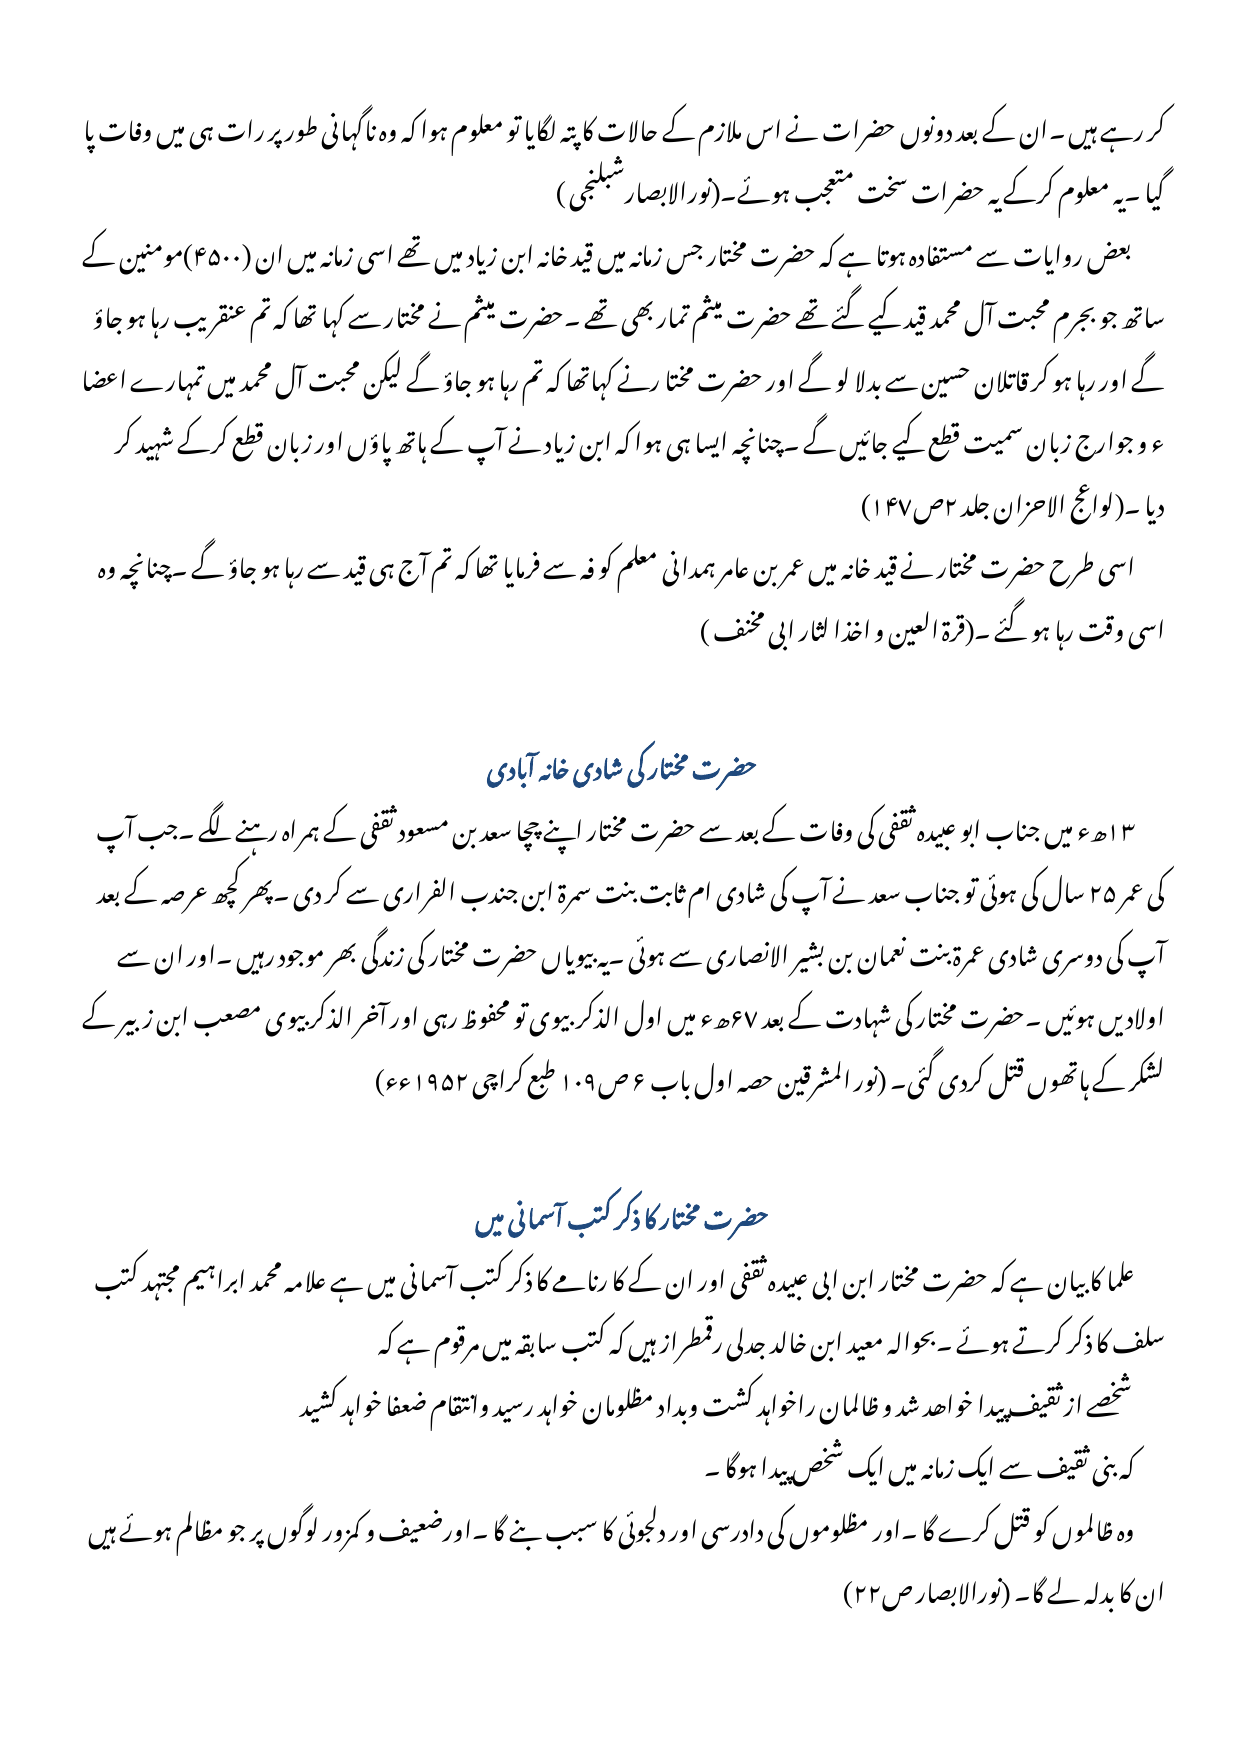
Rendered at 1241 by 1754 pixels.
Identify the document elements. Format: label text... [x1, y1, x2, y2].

text بعض روایات سے مستفادہ ہوتا ہے کہ حضرت مختار جس زمانہ میں قید خانہ ابن زیاد میں تھے اسی زمانہ میں ان (۴۵۰۰)مومنین کے ساتھ جو بجرم محبت آل محمد قید کیے گئے تھے حضرت میثم تمار بھی تھے ۔حضرت میثم نے مختار سے کہا تھا کہ تم عنقریب رہا ہو جاؤ گے اور رہا ہو کر قاتلان حسین سے بدلا لو گے اور حضرت مختا رنے کہاتھا کہ تم رہا ہو جاؤ گے لیکن محبت آل محمد میں تمہارے اعضا ء و جوارج زبان سمیت قطع کیے جائیں گے ۔چنانچہ ایسا ہی ہوا کہ ابن زیاد نے آپ کے ہاتھ پاؤں اور زبان قطع کرکے شہید کر دیا ۔(لواعج الاحزان جلد ۲ص۱۴۷) [75, 219, 1165, 531]
text کہ بنی ثقیف سے ایک زمانہ میں ایک شخص پیدا ہوگا ۔ [75, 1431, 1165, 1494]
subtitle حضرت مختار کی شادی خانہ آبادی [75, 731, 1165, 794]
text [75, 94, 1165, 219]
subtitle حضرت مختار کا ذکر کتب آسمانی میں [75, 1181, 1165, 1244]
text شخصے از ثقیف پیدا خواھد شد و ظالمان راخواہد کشت وبداد مظلومان خواہد رسید وانتقام ضعفا خواہد کشید [75, 1369, 1165, 1431]
text اسی طرح حضرت مختار نے قید خانہ میں عمر بن عامر ہمدانی معلم کو فہ سے فرمایا تھا کہ تم آج ہی قید سے رہا ہو جاؤ گے ۔چنانچہ وہ اسی وقت رہا ہو گئے ۔(قرة العین و اخذا لثار ابی مخنف ) [75, 531, 1165, 656]
text وہ ظالموں کو قتل کرے گا ۔اور مظلوموں کی دادرسی اور دلجوئی کا سبب بنے گا ۔اورضعیف و کمزور لوگوں پر جو مظالم ہوئے ہیں ان کا بدلہ لے گا۔ (نورالابصار ص۲۲) [75, 1494, 1165, 1619]
text ۱۳ھء میں جناب ابو عبیدہ ثقفی کی وفات کے بعد سے حضرت مختار اپنے چچا سعد بن مسعود ثقفی کے ہمراہ رہنے لگے ۔جب آپ کی عمر ۲۵ سال کی ہوئی تو جناب سعد نے آپ کی شادی ام ثابت بنت سمرة ابن جندب الفراری سے کر دی ۔پھر کچھ عرصہ کے بعد آپ کی دوسری شادی عمرة بنت نعمان بن بشیر الانصاری سے ہوئی ۔یہ بیویاں حضرت مختار کی زندگی بھر موجود رہیں ۔اور ان سے اولادیں ہوئیں ۔حضرت مختار کی شہادت کے بعد ۶۷ھء میں اول الذکربیوی تو محفوظ رہی اور آخر الذکر بیوی مصعب ابن زبیر کے لشکر کے ہاتھوں قتل کردی گئی۔ (نور المشرقین حصہ اول باب ۶ ص۱۰۹ طبع کراچی ۱۹۵۲ءء) [75, 794, 1165, 1106]
text علما کا بیان ہے کہ حضرت مختار ابن ابی عبیدہ ثقفی اور ان کے کا رنامے کا ذکر کتب آسمانی میں ہے علامہ محمد ابراہیم مجتہد کتب سلف کا ذکر کرتے ہوئے ۔بحوالہ معید ابن خالد جدلی رقمطراز ہیں کہ کتب سابقہ میں مرقوم ہے کہ [75, 1244, 1165, 1369]
